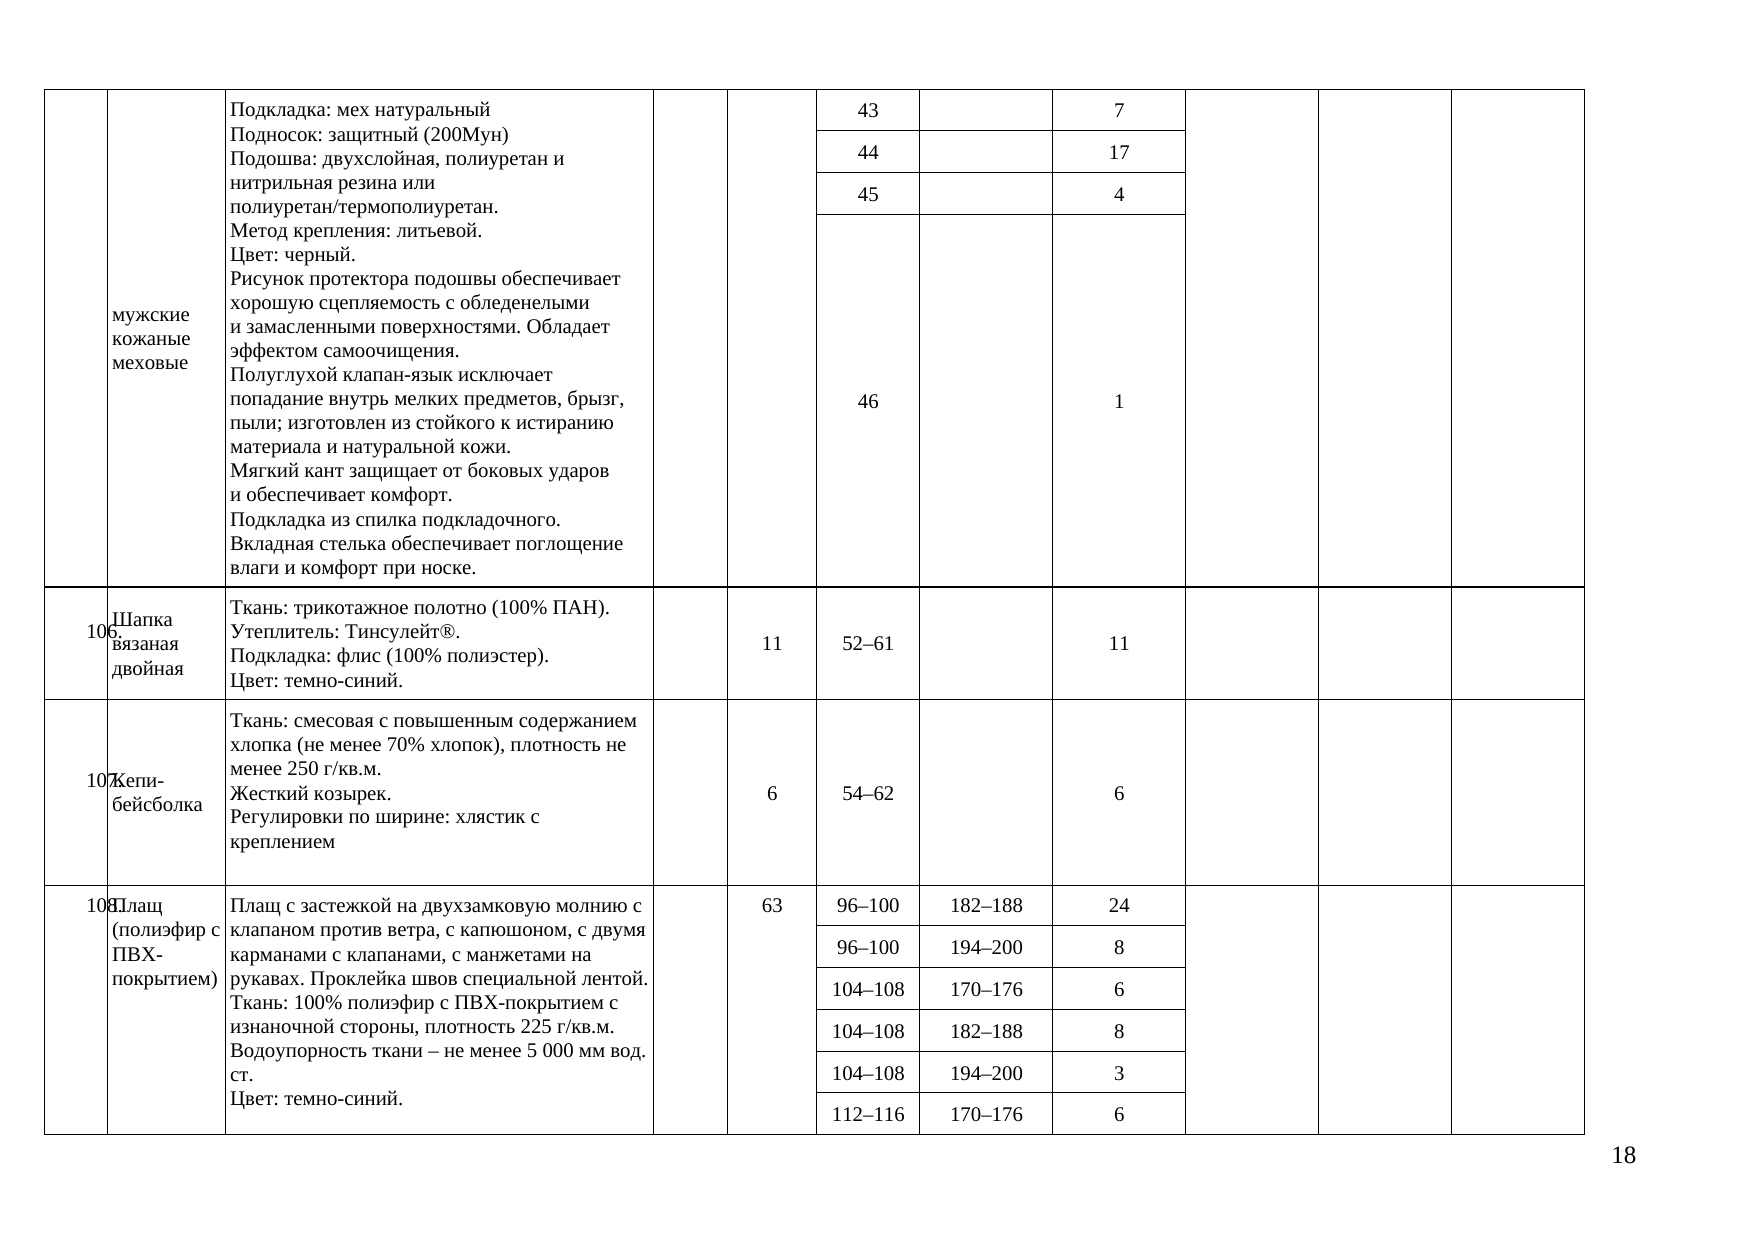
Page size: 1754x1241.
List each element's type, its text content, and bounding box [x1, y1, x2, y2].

table_cell [920, 90, 1052, 130]
table_cell 182–188 [920, 1010, 1052, 1051]
table_cell 104–108 [817, 1010, 919, 1051]
table_cell 4 [1053, 173, 1185, 214]
table_cell [654, 886, 727, 1134]
table_cell 6 [1053, 1093, 1185, 1134]
table_cell [1319, 886, 1451, 1134]
table_cell 52–61 [817, 588, 919, 699]
table_cell [45, 588, 107, 699]
table_cell 43 [817, 90, 919, 130]
table_cell [1186, 886, 1318, 1134]
table_cell 6 [1053, 968, 1185, 1009]
table_cell 24 [1053, 886, 1185, 925]
table_cell 96–100 [817, 926, 919, 967]
table_cell [1452, 588, 1584, 699]
table_cell Ткань: смесовая с повышенным содержанием хлопка (не менее 70% хлопок), плотность не менее 250 г/кв.м. Жесткий козырек. Регулировки по ширине: хлястик с креплением [226, 700, 653, 884]
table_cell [226, 90, 653, 586]
table_cell 112–116 [817, 1093, 919, 1134]
table_cell 32 [728, 90, 816, 586]
table_cell 170–176 [920, 968, 1052, 1009]
table_cell [1186, 588, 1318, 699]
table_cell [654, 90, 727, 586]
table_cell [920, 173, 1052, 214]
table_cell [1319, 90, 1451, 586]
table_cell 194–200 [920, 926, 1052, 967]
table_cell Плащ (полиэфир с ПВХ-покрытием) [108, 886, 225, 1134]
table_cell Кепи-бейсболка [108, 700, 225, 884]
table_cell Плащ с застежкой на двухзамковую молнию с клапаном против ветра, с капюшоном, с двумя карманами с клапанами, с манжетами на рукавах. Проклейка швов специальной лентой. Ткань: 100% полиэфир с ПВХ-покрытием с изнаночной стороны, плотность 225 г/кв.м. Водоупорность ткани – не менее 5 000 мм вод. ст. Цвет: темно-синий. [226, 886, 653, 1134]
table_cell 6 [728, 700, 816, 884]
table_cell 63 [728, 886, 816, 1134]
table_cell [45, 886, 107, 1134]
table_cell 46 [817, 215, 919, 586]
table_cell 54–62 [817, 700, 919, 884]
table_cell 104–108 [817, 1052, 919, 1092]
table_cell 170–176 [920, 1093, 1052, 1134]
table_cell [920, 588, 1052, 699]
table_cell 1 [1053, 215, 1185, 586]
table_cell [1186, 700, 1318, 884]
table_cell [45, 700, 107, 884]
table_cell [1452, 886, 1584, 1134]
table_cell [654, 700, 727, 884]
table_cell 6 [1053, 700, 1185, 884]
table_cell [45, 90, 107, 586]
table_cell 96–100 [817, 886, 919, 925]
table_cell 45 [817, 173, 919, 214]
table_cell [1319, 588, 1451, 699]
table_cell 7 [1053, 90, 1185, 130]
table_cell [1186, 90, 1318, 586]
table_cell [920, 700, 1052, 884]
table_cell [1452, 90, 1584, 586]
table_cell [1452, 700, 1584, 884]
table_cell 8 [1053, 1010, 1185, 1051]
table_cell [1319, 700, 1451, 884]
table_cell 3 [1053, 1052, 1185, 1092]
table_cell [920, 215, 1052, 586]
table_cell [920, 131, 1052, 172]
table_cell 104–108 [817, 968, 919, 1009]
table_cell 17 [1053, 131, 1185, 172]
table_cell 8 [1053, 926, 1185, 967]
table_cell 11 [1053, 588, 1185, 699]
table_cell 182–188 [920, 886, 1052, 925]
table_cell 44 [817, 131, 919, 172]
table_cell 11 [728, 588, 816, 699]
table_cell [654, 588, 727, 699]
table_cell Шапка вязаная двойная [108, 588, 225, 699]
table_cell Ткань: трикотажное полотно (100% ПАН). Утеплитель: Тинсулейт®. Подкладка: флис (100% полиэстер). Цвет: темно-синий. [226, 588, 653, 699]
table_cell 194–200 [920, 1052, 1052, 1092]
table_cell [108, 90, 225, 586]
